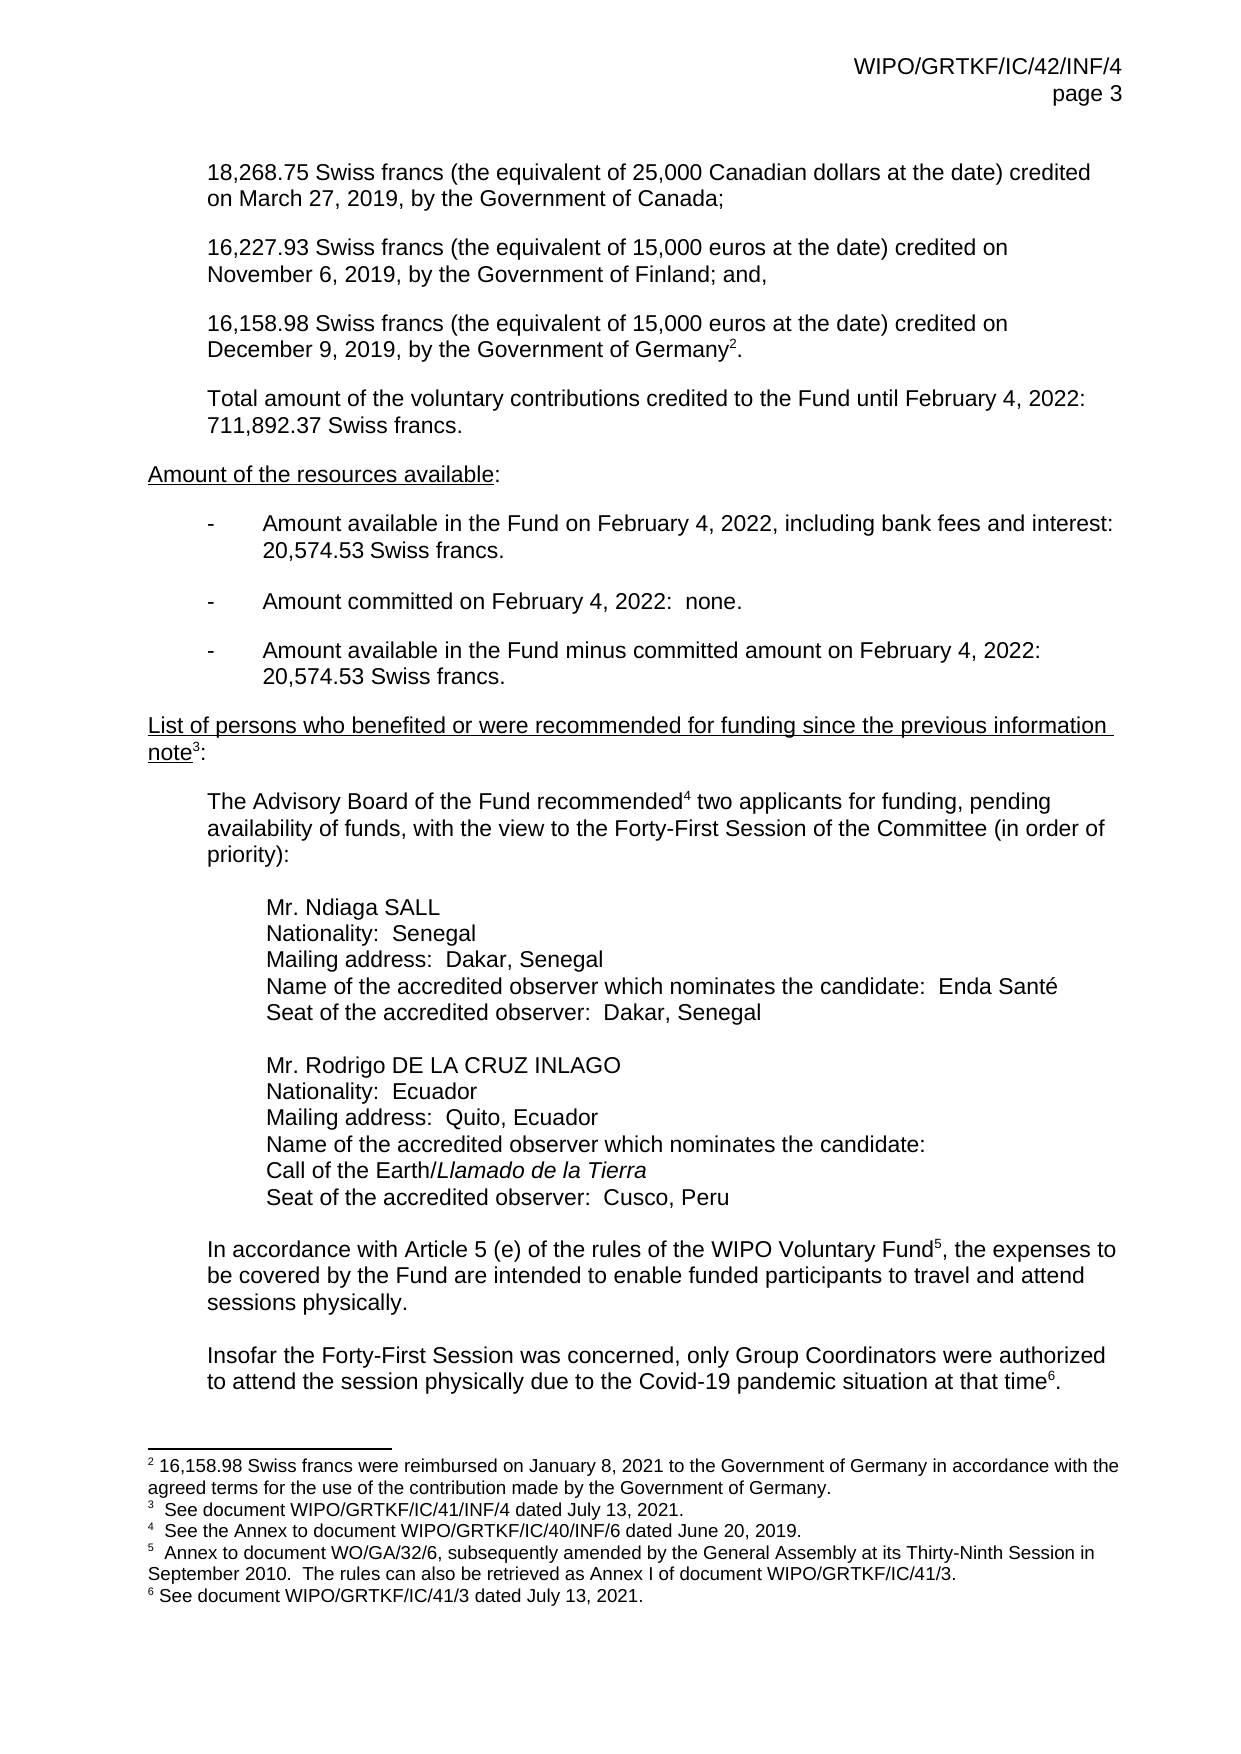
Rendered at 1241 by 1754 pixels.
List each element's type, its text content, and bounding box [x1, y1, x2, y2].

text Name of the accredited observer which nominates the candidate: [266, 1131, 1122, 1157]
list Amount committed on February 4, 2022: none. [207, 588, 1122, 614]
text Amount of the resources available: [148, 461, 1122, 487]
text Nationality: Senegal [266, 920, 1122, 946]
text Mailing address: Dakar, Senegal Name of the accredited observer which nominates the candidate: Enda Santé Seat of the accredited observer: Dakar, Senegal [266, 946, 1122, 1025]
text 16,158.98 Swiss francs (the equivalent of 15,000 euros at the date) credited on December 9, 2019, by the Government of Germany. [207, 310, 1122, 362]
text Total amount of the voluntary contributions credited to the Fund until February 4, 2022: 711,892.37 Swiss francs. [207, 385, 1122, 438]
text The Advisory Board of the Fund recommended two applicants for funding, pending availability of funds, with the view to the Forty-First Session of the Committee (in order of priority): [207, 788, 1122, 867]
text 16,227.93 Swiss francs (the equivalent of 15,000 euros at the date) credited on November 6, 2019, by the Government of Finland; and, [207, 234, 1122, 287]
text Mailing address: [266, 1104, 1122, 1131]
text Nationality: [266, 1078, 1122, 1104]
text Mr. Ndiaga SALL [266, 893, 1122, 920]
text Mr. Rodrigo DE LA CRUZ INLAGO [266, 1052, 1122, 1078]
list Amount available in the Fund on February 4, 2022, including bank fees and interest: 20,574.53 Swiss francs. [207, 510, 1122, 565]
text Insofar the Forty-First Session was concerned, only Group Coordinators were authorized to attend the session physically due to the Covid-19 pandemic situation at that time. [207, 1342, 1122, 1394]
list Amount available in the Fund minus committed amount on February 4, 2022: 20,574.53 Swiss francs. [207, 637, 1122, 689]
text List of persons who benefited or were recommended for funding since the previous information note: [148, 712, 1122, 765]
text Seat of the accredited observer: Cusco, Peru [266, 1183, 1122, 1210]
text Call of the Earth/Llamado de la Tierra [266, 1157, 1122, 1183]
text In accordance with Article 5 (e) of the rules of the WIPO Voluntary Fund, the expenses to be covered by the Fund are intended to enable funded participants to travel and attend sessions physically. [207, 1236, 1122, 1315]
text 18,268.75 Swiss francs (the equivalent of 25,000 Canadian dollars at the date) credited on March 27, 2019, by the Government of Canada; [207, 158, 1122, 211]
